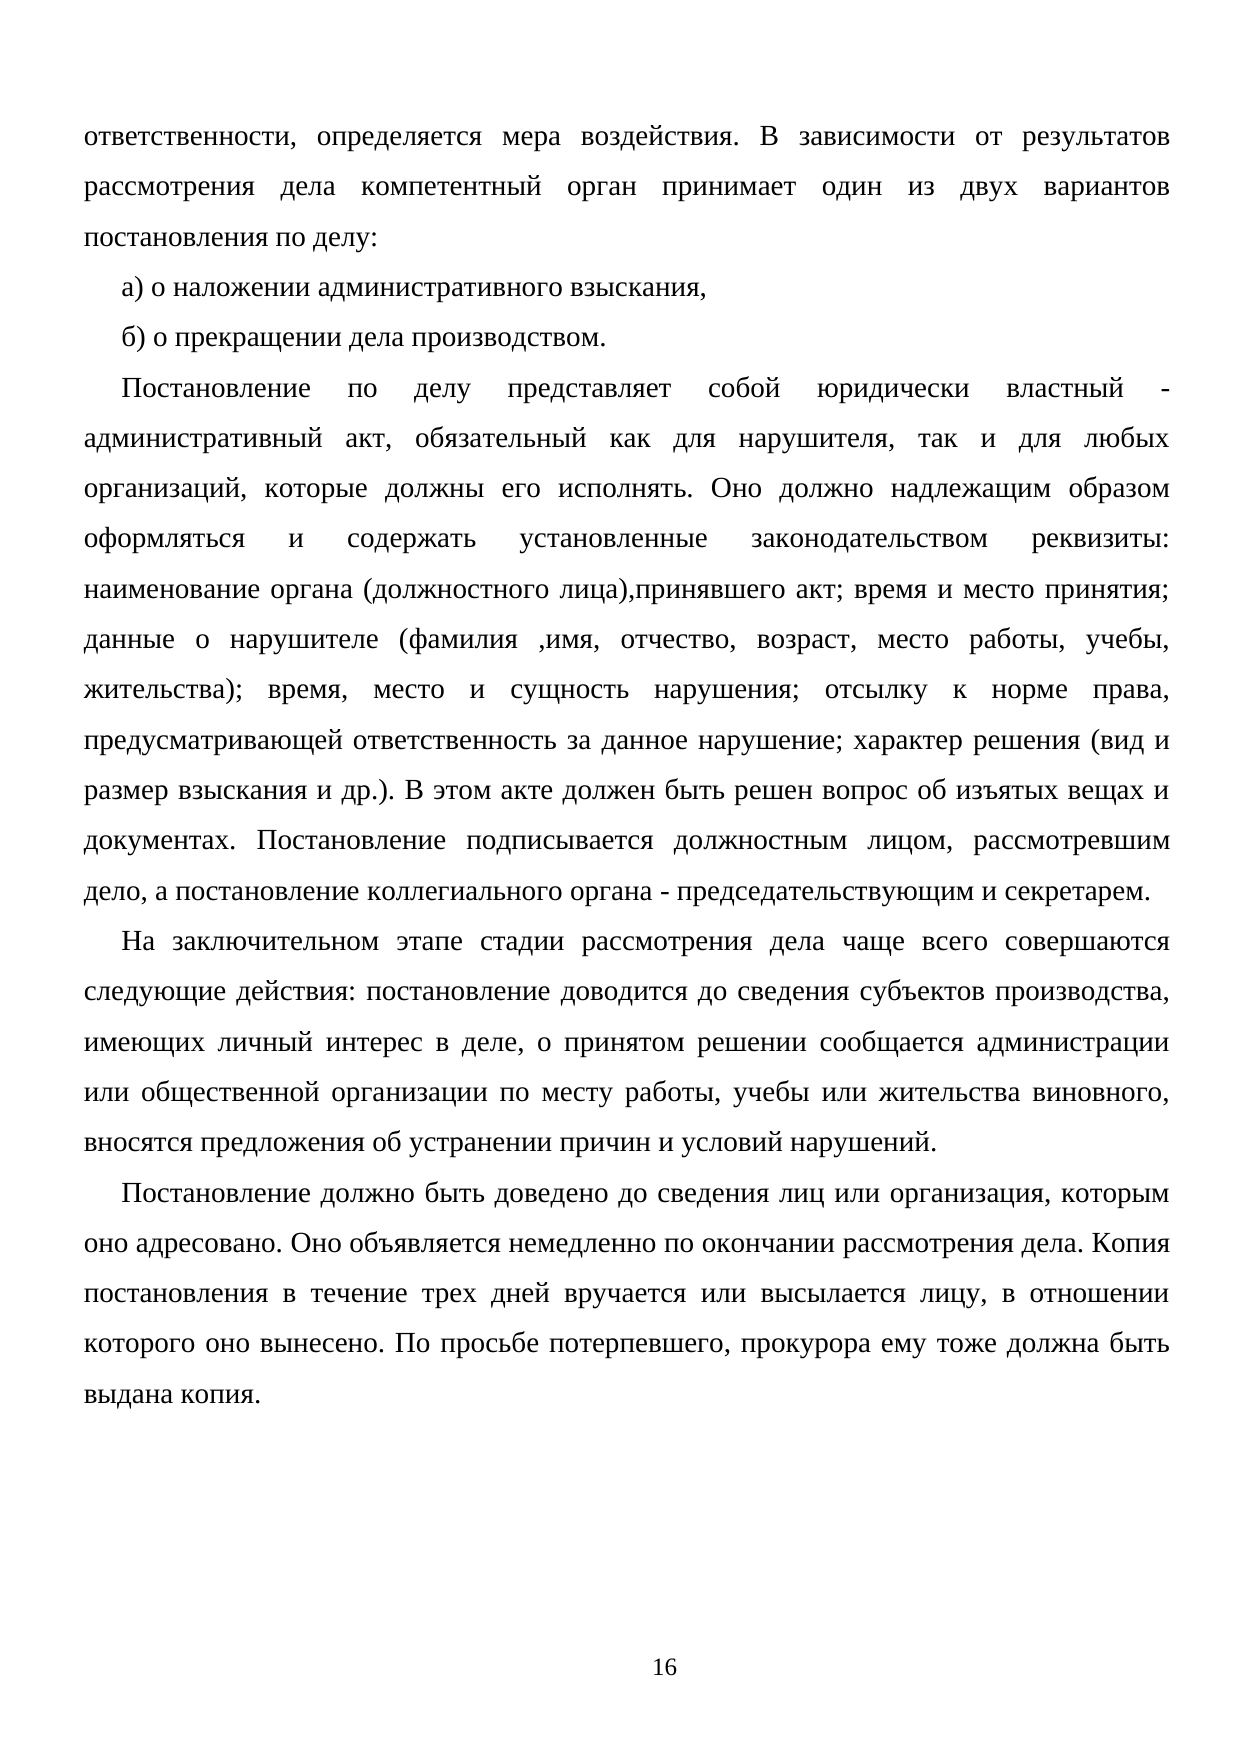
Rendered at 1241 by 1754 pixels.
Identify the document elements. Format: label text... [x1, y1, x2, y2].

text Постановление по делу представляет собой юридически властный - административный акт, обязательный как для нарушителя, так и для любых организаций, которые должны его исполнять. Оно должно надлежащим образом оформляться и содержать установленные законодательством реквизиты: наименование органа (должностного лица),принявшего акт; время и место принятия; данные о нарушителе (фамилия ,имя, отчество, возраст, место работы, учебы, жительства); время, место и сущность нарушения; отсылку к норме права, предусматривающей ответственность за данное нарушение; характер решения (вид и размер взыскания и др.). В этом акте должен быть решен вопрос об изъятых вещах и документах. Постановление подписывается должностным лицом, рассмотревшим дело, а постановление коллегиального органа - председательствующим и секретарем. [83, 370, 1171, 906]
text а) о наложении административного взыскания, [83, 269, 1171, 303]
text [83, 118, 1171, 252]
text б) о прекращении дела производством. [83, 319, 1171, 353]
text Постановление должно быть доведено до сведения лиц или организация, которым оно адресовано. Оно объявляется немедленно по окончании рассмотрения дела. Копия постановления в течение трех дней вручается или высылается лицу, в отношении которого оно вынесено. По просьбе потерпевшего, прокурора ему тоже должна быть выдана копия. [83, 1175, 1171, 1409]
text На заключительном этапе стадии рассмотрения дела чаще всего совершаются следующие действия: постановление доводится до сведения субъектов производства, имеющих личный интерес в деле, о принятом решении сообщается администрации или общественной организации по месту работы, учебы или жительства виновного, вносятся предложения об устранении причин и условий нарушений. [83, 923, 1171, 1158]
